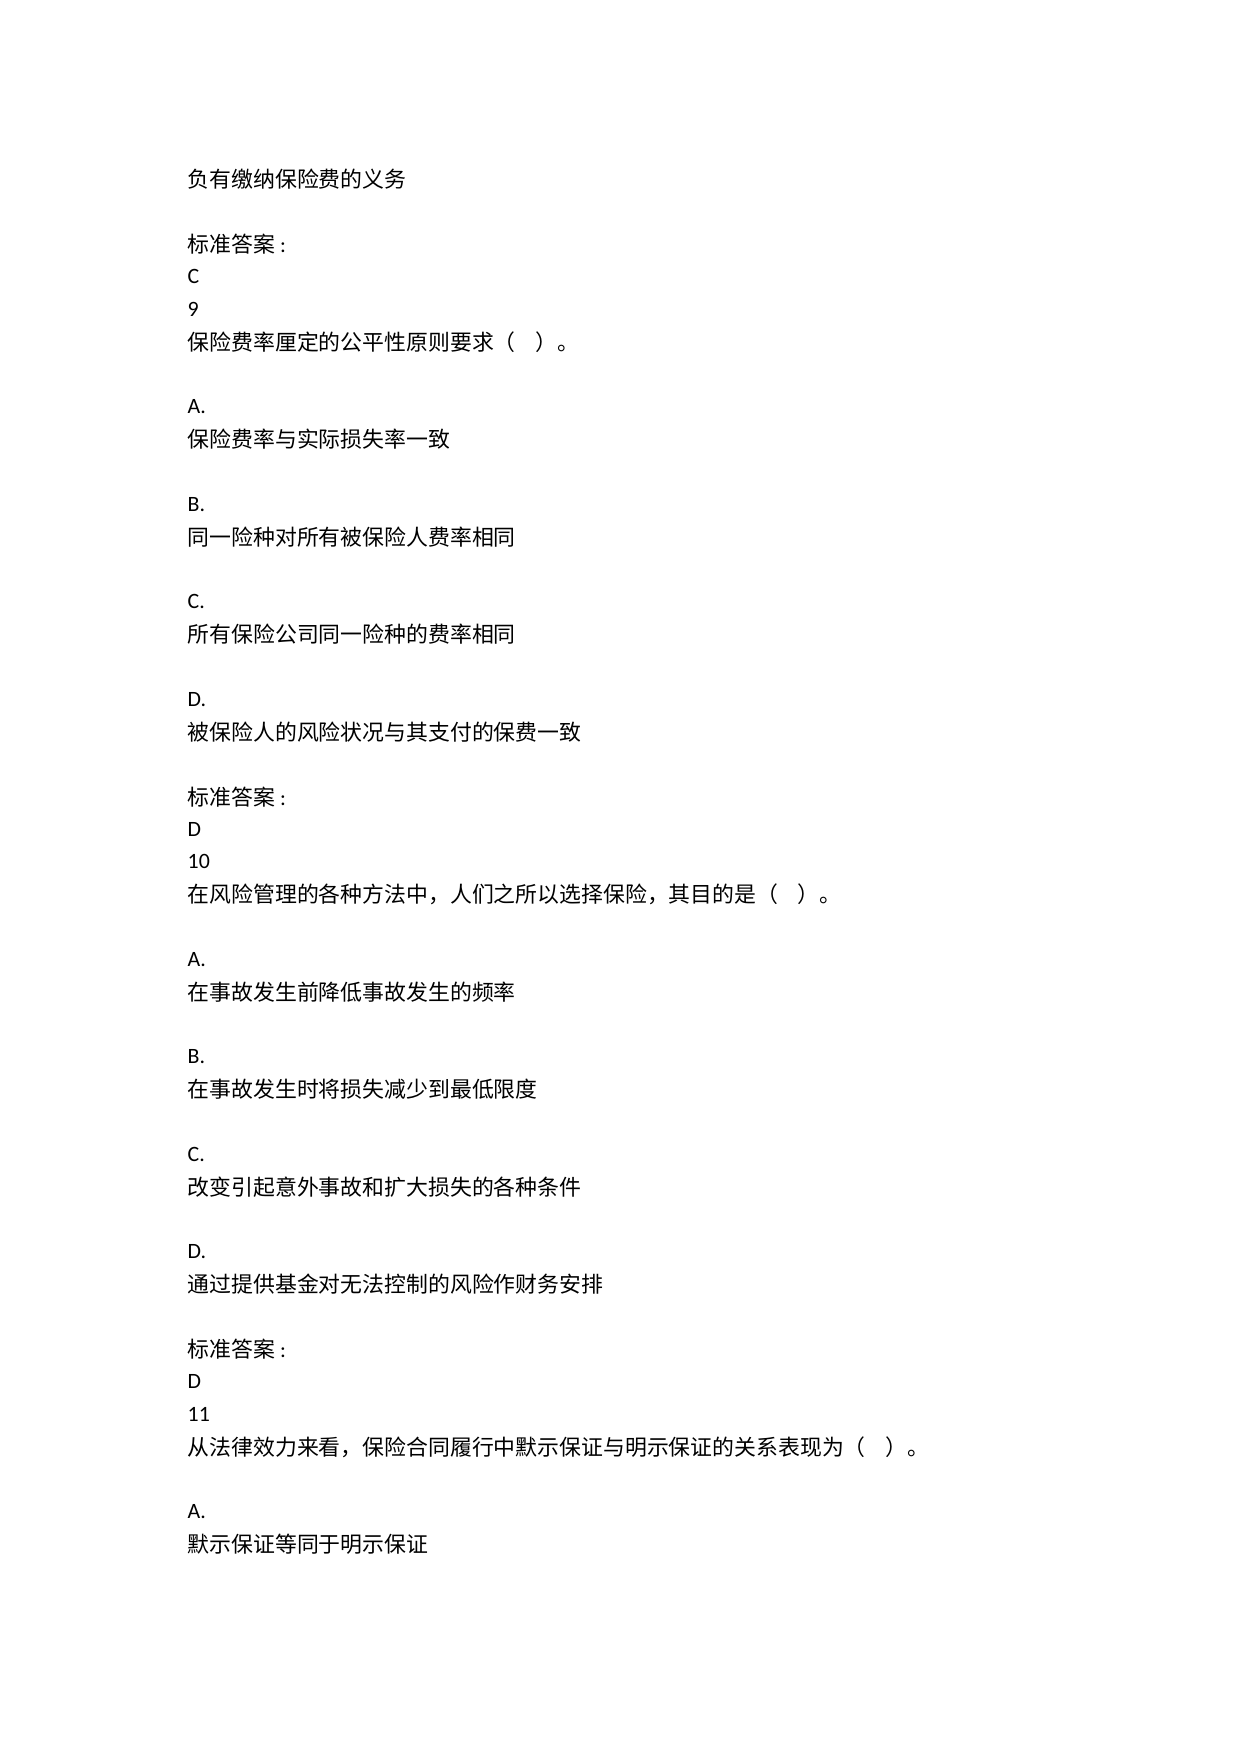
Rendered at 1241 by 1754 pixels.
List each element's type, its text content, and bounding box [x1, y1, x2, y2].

text 被保险人的风险状况与其支付的保费一致 [187, 714, 1053, 747]
text B. [187, 1039, 1053, 1072]
text 11 [187, 1397, 1053, 1429]
text A. [187, 942, 1053, 974]
text A. [187, 389, 1053, 422]
text 改变引起意外事故和扩大损失的各种条件 [187, 1169, 1053, 1202]
text 保险费率与实际损失率一致 [187, 422, 1053, 454]
text C. [187, 584, 1053, 617]
text A. [187, 1494, 1053, 1527]
text 标准答案 : [187, 779, 1053, 812]
text 所有保险公司同一险种的费率相同 [187, 617, 1053, 649]
text D [187, 1364, 1053, 1397]
text 在事故发生前降低事故发生的频率 [187, 974, 1053, 1007]
text D. [187, 682, 1053, 714]
text 保险费率厘定的公平性原则要求（ ）。 [187, 324, 1053, 357]
text 负有缴纳保险费的义务 [187, 162, 1053, 194]
text 在风险管理的各种方法中，人们之所以选择保险，其目的是（ ）。 [187, 877, 1053, 909]
text 同一险种对所有被保险人费率相同 [187, 519, 1053, 552]
text 通过提供基金对无法控制的风险作财务安排 [187, 1267, 1053, 1299]
text C. [187, 1137, 1053, 1169]
text 默示保证等同于明示保证 [187, 1527, 1053, 1559]
text C [187, 259, 1053, 292]
text 标准答案 : [187, 227, 1053, 259]
text 在事故发生时将损失减少到最低限度 [187, 1072, 1053, 1104]
text 标准答案 : [187, 1332, 1053, 1364]
text D. [187, 1234, 1053, 1267]
text 从法律效力来看，保险合同履行中默示保证与明示保证的关系表现为（ ）。 [187, 1429, 1053, 1462]
text 10 [187, 844, 1053, 877]
text B. [187, 487, 1053, 519]
text 9 [187, 292, 1053, 324]
text D [187, 812, 1053, 844]
